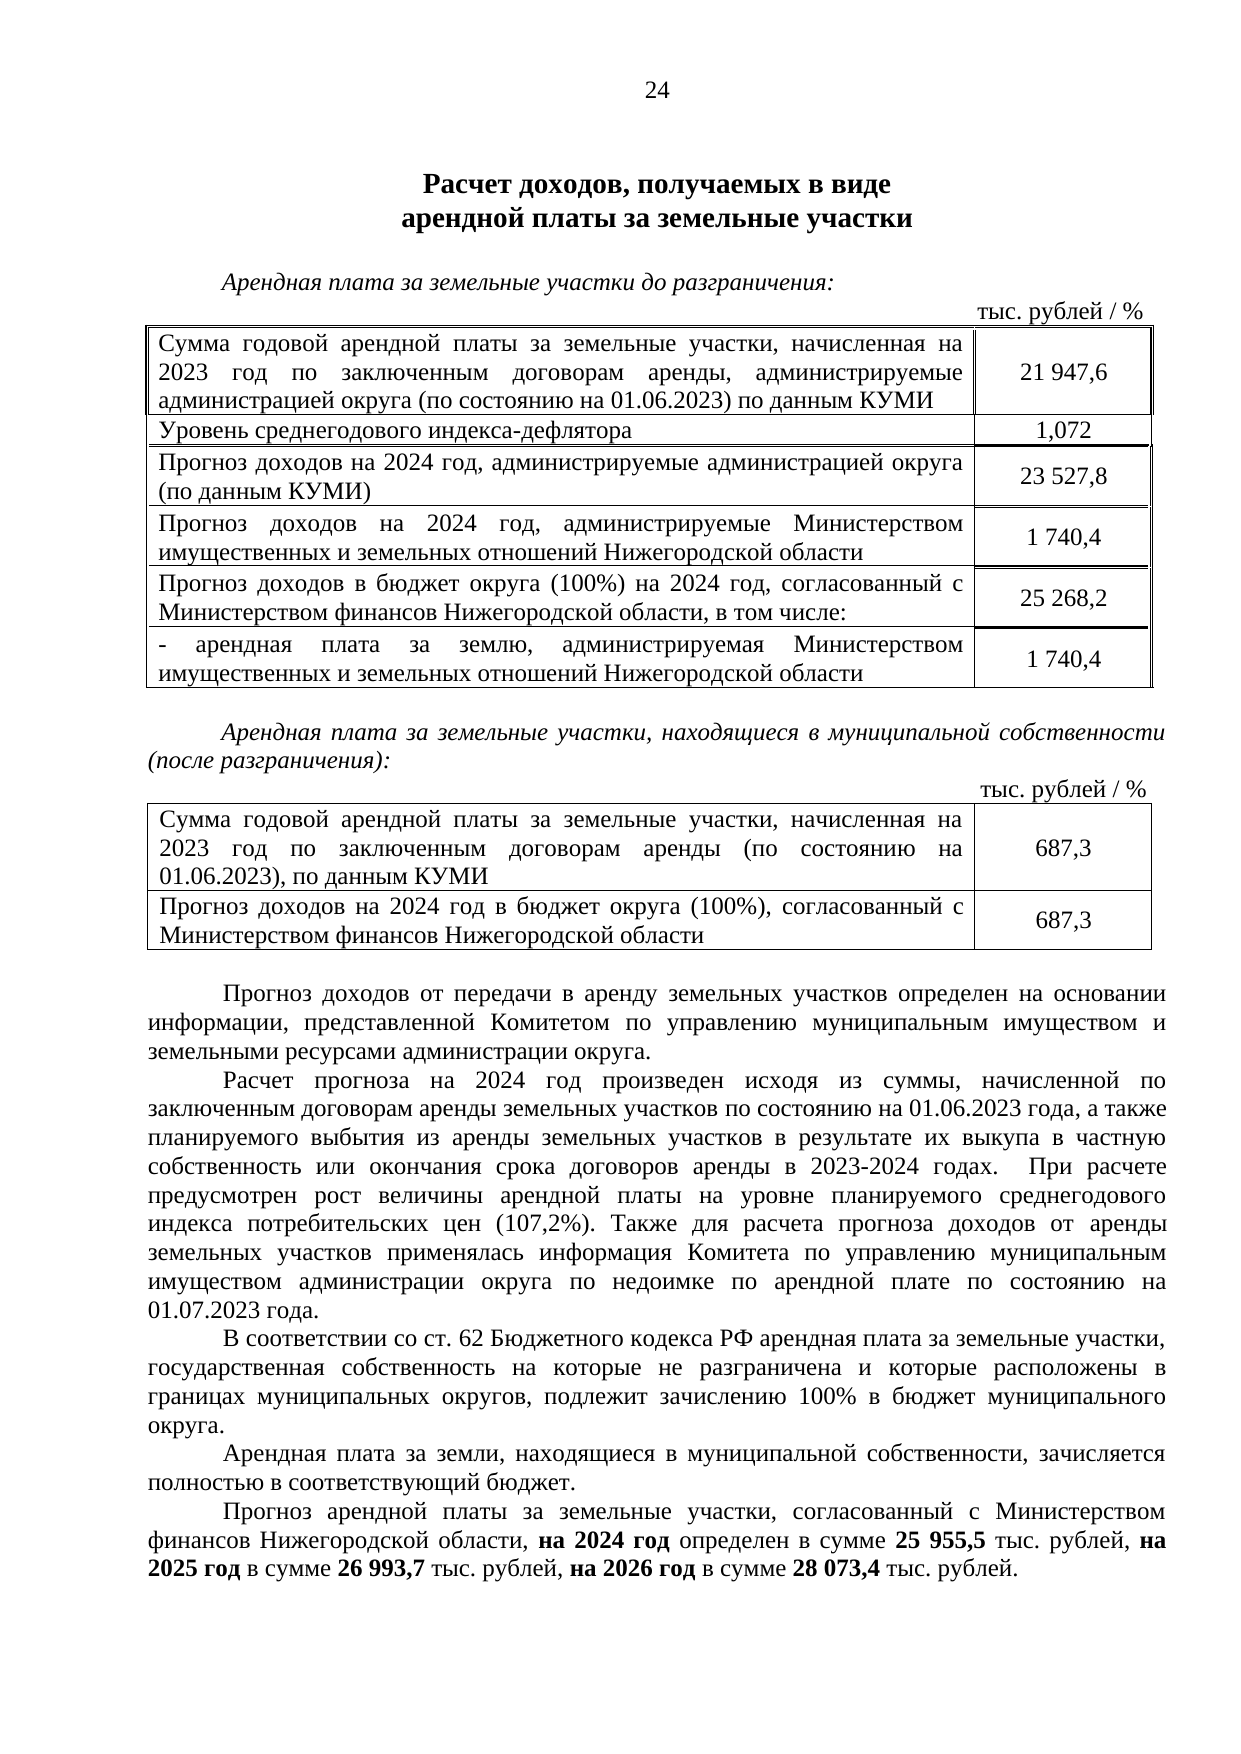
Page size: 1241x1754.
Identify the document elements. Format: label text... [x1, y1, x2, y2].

text Прогноз доходов от передачи в аренду земельных участков определен на основании информации, представленной Комитетом по управлению муниципальным имуществом и земельными ресурсами администрации округа. [148, 978, 1167, 1065]
text Прогноз арендной платы за земельные участки, согласованный с Министерством финансов Нижегородской области, на 2024 год определен в сумме 25 955,5 тыс. рублей, на 2025 год в сумме 26 993,7 тыс. рублей, на 2026 год в сумме 28 073,4 тыс. рублей. [148, 1496, 1166, 1582]
table_cell 1 740,4 [975, 626, 1150, 687]
text В соответствии со ст. 62 Бюджетного кодекса РФ арендная плата за земельные участки, государственная собственность на которые не разграничена и которые расположены в границах муниципальных округов, подлежит зачислению 100% в бюджет муниципального округа. [148, 1323, 1167, 1438]
table_header 687,3 [975, 804, 1151, 890]
text Арендная плата за земельные участки, находящиеся в муниципальной собственности (после разграничения): [148, 717, 1166, 774]
text Арендная плата за земельные участки до разграничения: [148, 267, 1166, 296]
table_header 21 947,6 [975, 328, 1150, 414]
table_cell Прогноз доходов на 2024 год, администрируемые администрацией округа (по данным КУМИ) [147, 444, 974, 504]
text Арендная плата за земли, находящиеся в муниципальной собственности, зачисляется полностью в соответствующий бюджет. [148, 1438, 1166, 1496]
text тыс. рублей / % [148, 296, 1166, 324]
table_cell Прогноз доходов на 2024 год в бюджет округа (100%), согласованный с Министерством финансов Нижегородской области [148, 891, 974, 949]
table_cell 23 527,8 [975, 444, 1151, 504]
table_cell 687,3 [975, 891, 1151, 949]
text тыс. рублей / % [148, 774, 1166, 803]
table_cell 1 740,4 [975, 505, 1150, 565]
text арендной платы за земельные участки [148, 200, 1166, 233]
text Расчет доходов, получаемых в виде [148, 166, 1166, 200]
table_cell - арендная плата за землю, администрируемая Министерством имущественных и земельных отношений Нижегородской области [147, 626, 974, 687]
table_cell 1,072 [975, 415, 1151, 444]
table_cell Прогноз доходов на 2024 год, администрируемые Министерством имущественных и земельных отношений Нижегородской области [147, 505, 974, 565]
table_cell 25 268,2 [975, 565, 1150, 626]
table_cell Уровень среднегодового индекса-дефлятора [147, 414, 974, 444]
table_header Сумма годовой арендной платы за земельные участки, начисленная на 2023 год по заключенным договорам аренды (по состоянию на 01.06.2023), по данным КУМИ [148, 804, 974, 890]
table_cell Прогноз доходов в бюджет округа (100%) на 2024 год, согласованный с Министерством финансов Нижегородской области, в том числе: [147, 565, 974, 626]
text Расчет прогноза на 2024 год произведен исходя из суммы, начисленной по заключенным договорам аренды земельных участков по состоянию на 01.06.2023 года, а также планируемого выбытия из аренды земельных участков в результате их выкупа в частную собственность или окончания срока договоров аренды в 2023-2024 годах. При расчете предусмотрен рост величины арендной платы на уровне планируемого среднегодового индекса потребительских цен (107,2%). Также для расчета прогноза доходов от аренды земельных участков применялась информация Комитета по управлению муниципальным имуществом администрации округа по недоимке по арендной плате по состоянию на 01.07.2023 года. [148, 1065, 1167, 1323]
table_header Сумма годовой арендной платы за земельные участки, начисленная на 2023 год по заключенным договорам аренды, администрируемые администрацией округа (по состоянию на 01.06.2023) по данным КУМИ [149, 328, 974, 414]
